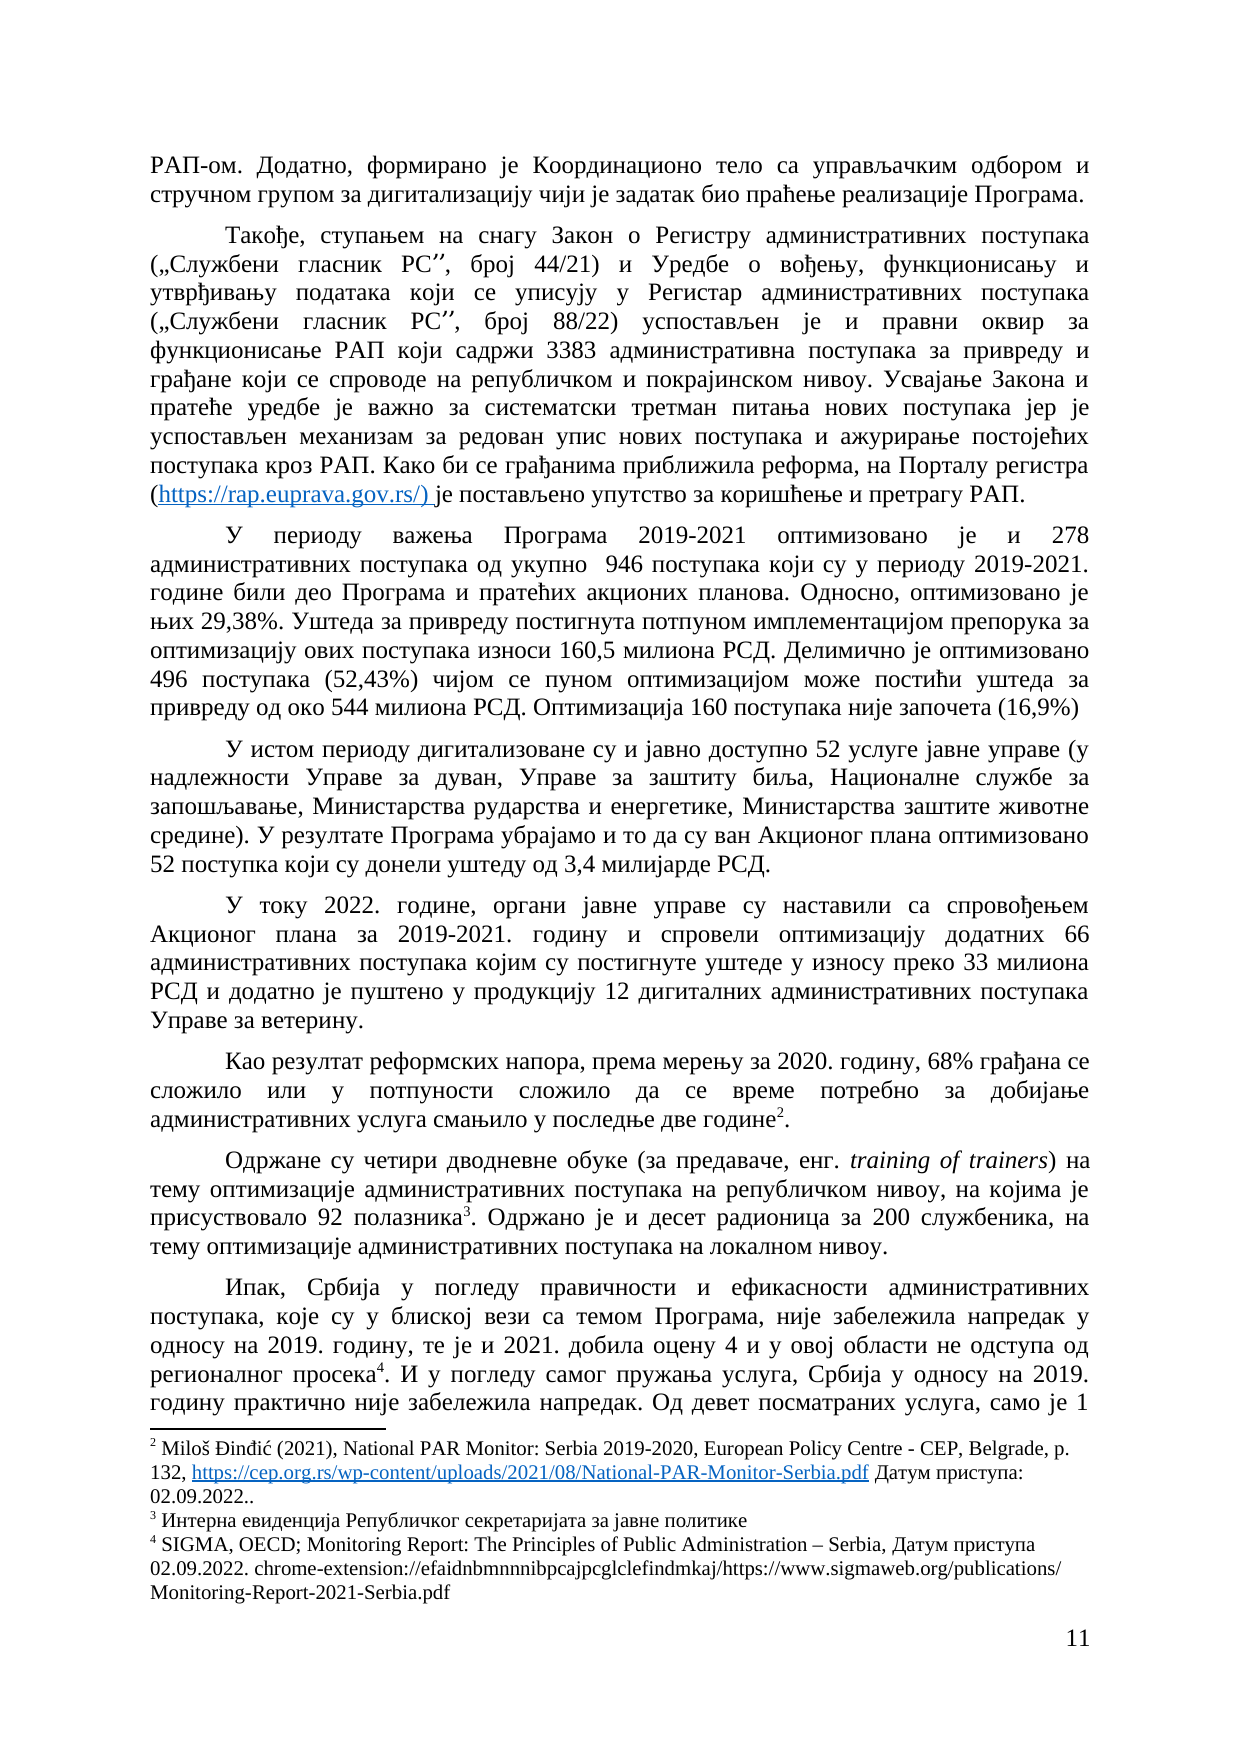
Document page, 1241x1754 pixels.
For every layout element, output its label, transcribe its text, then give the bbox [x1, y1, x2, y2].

text У истом периоду дигитализоване су и јавно доступно 52 услуге јавне управе (у надлежности Управе за дуван, Управе за заштиту биља, Националне службе за запошљавање, Министарства рударства и енергетике, Министарства заштите животне средине). У резултате Програма убрајамо и то да су ван Акционог плана оптимизовано 52 поступка који су донели уштеду од 3,4 милијарде РСД. [150, 734, 1090, 877]
text У периоду важења Програма 2019-2021 оптимизовано је и 278 административних поступака од укупно 946 поступака који су у периоду 2019-2021. године били део Програма и пратећих акционих планова. Односно, оптимизовано је њих 29,38%. Уштеда за привреду постигнута потпуном имплементацијом препорука за оптимизацију ових поступака износи 160,5 милиона РСД. Делимично је оптимизовано 496 поступака (52,43%) чијом се пуном оптимизацијом може постићи уштеда за привреду од око 544 милиона РСД. Оптимизација 160 поступака није започета (16,9%) [150, 520, 1090, 721]
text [150, 1272, 1090, 1416]
text Такође, ступањем на снагу Закон о Регистру административних поступака („Службени гласник РС՚՚, број 44/21) и Уредбе о вођењу, функционисању и утврђивању података који се уписују у Регистар административних поступака („Службени гласник РС՚՚, број 88/22) успостављен је и правни оквир за функционисање РАП који садржи 3383 административна поступака за привреду и грађане који се спроводе на републичком и покрајинском нивоу. Усвајање Закона и пратеће уредбе је важно за систематски третман питања нових поступака јер је успостављен механизам за редован упис нових поступака и ажурирање постојећих поступака кроз РАП. Како би се грађанима приближила реформа, на Порталу регистра (https://rap.euprava.gov.rs/) је постављено упутство за коришћење и претрагу РАП. [150, 220, 1090, 507]
text Као резултат реформских напора, према мерењу за 2020. годину, 68% грађана се сложило или у потпуности сложило да се време потребно за добијање административних услуга смањило у последње две године. [150, 1046, 1090, 1132]
text Одржане су четири дводневне обуке (за предаваче, енг. training of trainers) на тему оптимизације административних поступака на републичком нивоу, на којима је присуствовало 92 полазника. Одржано је и десет радионица за 200 службеника, на тему оптимизације административних поступака на локалном нивоу. [150, 1145, 1090, 1260]
text У току 2022. године, органи јавне управе су наставили са спровођењем Акционог плана за 2019-2021. годину и спровели оптимизацију додатних 66 административних поступака којим су постигнуте уштеде у износу преко 33 милиона РСД и додатно је пуштено у продукцију 12 дигиталних административних поступака Управе за ветерину. [150, 890, 1090, 1034]
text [150, 150, 1090, 207]
